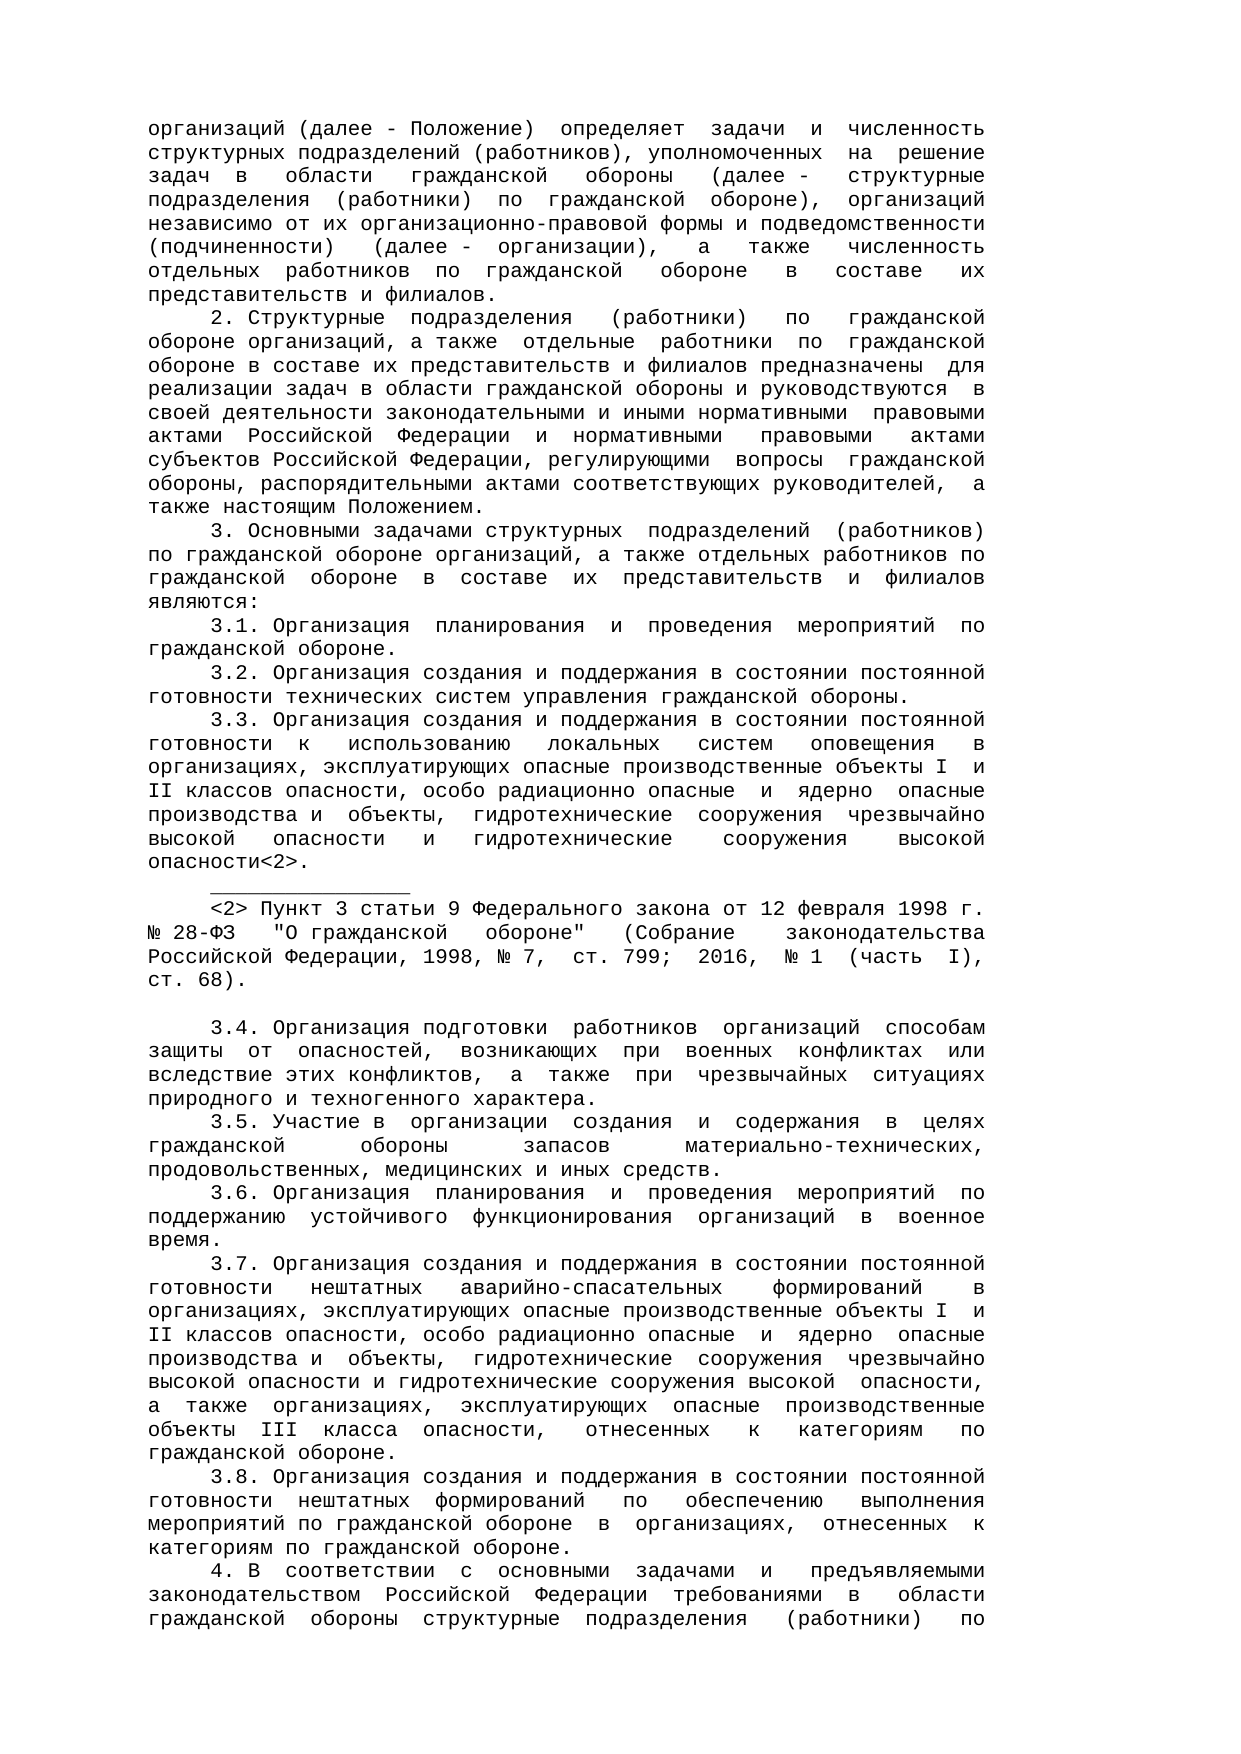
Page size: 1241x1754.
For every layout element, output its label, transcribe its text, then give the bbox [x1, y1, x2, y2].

text актами Российской Федерации и нормативными правовыми актами [148, 426, 1122, 449]
text отдельных работников по гражданской обороне в составе их [148, 260, 1122, 284]
text защиты от опасностей, возникающих при военных конфликтах или [148, 1040, 1122, 1064]
text гражданской обороны запасов материально-технических, [148, 1135, 1122, 1158]
text производства и объекты, гидротехнические сооружения чрезвычайно [148, 1348, 1122, 1371]
text организациях, эксплуатирующих опасные производственные объекты I и [148, 1300, 1122, 1324]
text 3.7. Организация создания и поддержания в состоянии постоянной [148, 1253, 1122, 1277]
text готовности к использованию локальных систем оповещения в [148, 733, 1122, 757]
text время. [148, 1229, 1122, 1253]
text представительств и филиалов. [148, 284, 1122, 307]
text вследствие этих конфликтов, а также при чрезвычайных ситуациях [148, 1064, 1122, 1088]
text являются: [148, 591, 1122, 615]
text 3.1. Организация планирования и проведения мероприятий по [148, 615, 1122, 638]
text своей деятельности законодательными и иными нормативными правовыми [148, 402, 1122, 426]
text высокой опасности и гидротехнические сооружения высокой опасности, [148, 1371, 1122, 1395]
text 3.8. Организация создания и поддержания в состоянии постоянной [148, 1466, 1122, 1489]
text II классов опасности, особо радиационно опасные и ядерно опасные [148, 1324, 1122, 1348]
text 3.5. Участие в организации создания и содержания в целях [148, 1111, 1122, 1135]
text готовности технических систем управления гражданской обороны. [148, 686, 1122, 709]
text производства и объекты, гидротехнические сооружения чрезвычайно [148, 804, 1122, 827]
text гражданской обороне. [148, 638, 1122, 662]
text Российской Федерации, 1998, № 7, ст. 799; 2016, № 1 (часть I), [148, 946, 1122, 969]
text 2. Структурные подразделения (работники) по гражданской [148, 307, 1122, 331]
text также настоящим Положением. [148, 496, 1122, 520]
text субъектов Российской Федерации, регулирующими вопросы гражданской [148, 449, 1122, 473]
text ст. 68). [148, 969, 1122, 993]
text 3.4. Организация подготовки работников организаций способам [148, 1017, 1122, 1040]
text организаций (далее - Положение) определяет задачи и численность [148, 118, 1122, 142]
text готовности нештатных аварийно-спасательных формирований в [148, 1277, 1122, 1300]
text продовольственных, медицинских и иных средств. [148, 1158, 1122, 1182]
text <2> Пункт 3 статьи 9 Федерального закона от 12 февраля 1998 г. [148, 898, 1122, 922]
text поддержанию устойчивого функционирования организаций в военное [148, 1206, 1122, 1229]
text независимо от их организационно-правовой формы и подведомственности [148, 213, 1122, 236]
text категориям по гражданской обороне. [148, 1537, 1122, 1561]
text гражданской обороне в составе их представительств и филиалов [148, 567, 1122, 591]
text объекты III класса опасности, отнесенных к категориям по [148, 1419, 1122, 1442]
text обороны, распорядительными актами соответствующих руководителей, а [148, 473, 1122, 496]
text 4. В соответствии с основными задачами и предъявляемыми [148, 1561, 1122, 1584]
text а также организациях, эксплуатирующих опасные производственные [148, 1395, 1122, 1419]
text (подчиненности) (далее - организации), а также численность [148, 236, 1122, 260]
text 3.3. Организация создания и поддержания в состоянии постоянной [148, 709, 1122, 733]
text обороне организаций, а также отдельные работники по гражданской [148, 331, 1122, 354]
text 3.2. Организация создания и поддержания в состоянии постоянной [148, 662, 1122, 686]
text природного и техногенного характера. [148, 1088, 1122, 1111]
text ________________ [148, 875, 1122, 898]
text мероприятий по гражданской обороне в организациях, отнесенных к [148, 1513, 1122, 1537]
text законодательством Российской Федерации требованиями в области [148, 1584, 1122, 1608]
text реализации задач в области гражданской обороны и руководствуются в [148, 378, 1122, 402]
text обороне в составе их представительств и филиалов предназначены для [148, 354, 1122, 378]
text готовности нештатных формирований по обеспечению выполнения [148, 1489, 1122, 1513]
text 3. Основными задачами структурных подразделений (работников) [148, 520, 1122, 544]
text опасности<2>. [148, 851, 1122, 875]
text задач в области гражданской обороны (далее - структурные [148, 165, 1122, 189]
text II классов опасности, особо радиационно опасные и ядерно опасные [148, 780, 1122, 804]
text гражданской обороны структурные подразделения (работники) по [148, 1608, 1122, 1631]
text гражданской обороне. [148, 1442, 1122, 1466]
text 3.6. Организация планирования и проведения мероприятий по [148, 1182, 1122, 1206]
text высокой опасности и гидротехнические сооружения высокой [148, 827, 1122, 851]
text организациях, эксплуатирующих опасные производственные объекты I и [148, 757, 1122, 780]
text подразделения (работники) по гражданской обороне), организаций [148, 189, 1122, 213]
text структурных подразделений (работников), уполномоченных на решение [148, 142, 1122, 165]
text № 28-ФЗ "О гражданской обороне" (Собрание законодательства [148, 922, 1122, 946]
text по гражданской обороне организаций, а также отдельных работников по [148, 544, 1122, 567]
